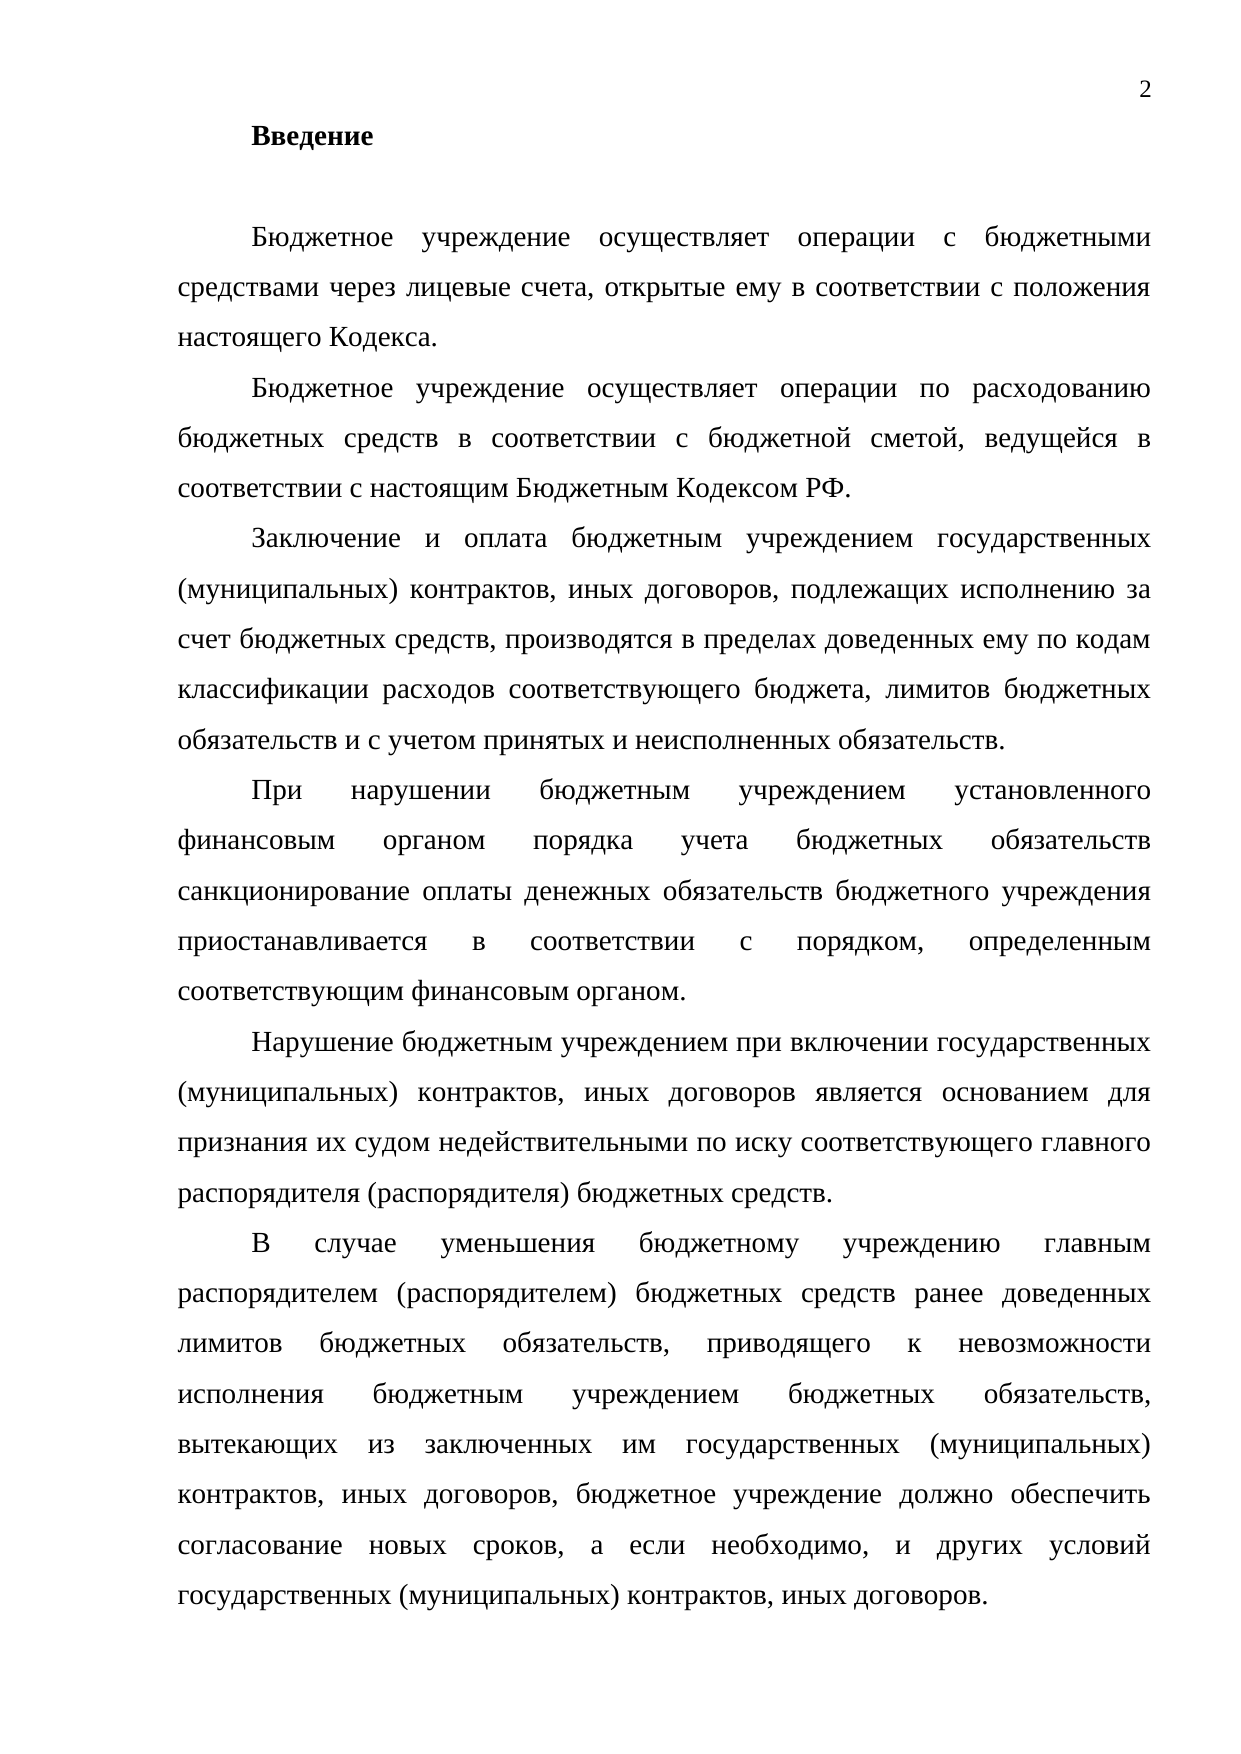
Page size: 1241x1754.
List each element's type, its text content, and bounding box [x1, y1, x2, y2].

text В случае уменьшения бюджетному учреждению главным распорядителем (распорядителем) бюджетных средств ранее доведенных лимитов бюджетных обязательств, приводящего к невозможности исполнения бюджетным учреждением бюджетных обязательств, вытекающих из заключенных им государственных (муниципальных) контрактов, иных договоров, бюджетное учреждение должно обеспечить согласование новых сроков, а если необходимо, и других условий государственных (муниципальных) контрактов, иных договоров. [177, 1225, 1152, 1611]
text Введение [177, 118, 1152, 152]
text Заключение и оплата бюджетным учреждением государственных (муниципальных) контрактов, иных договоров, подлежащих исполнению за счет бюджетных средств, производятся в пределах доведенных ему по кодам классификации расходов соответствующего бюджета, лимитов бюджетных обязательств и с учетом принятых и неисполненных обязательств. [177, 521, 1152, 755]
text Бюджетное учреждение осуществляет операции с бюджетными средствами через лицевые счета, открытые ему в соответствии с положения настоящего Кодекса. [177, 219, 1152, 353]
text Бюджетное учреждение осуществляет операции по расходованию бюджетных средств в соответствии с бюджетной сметой, ведущейся в соответствии с настоящим Бюджетным Кодексом РФ. [177, 370, 1152, 504]
text При нарушении бюджетным учреждением установленного финансовым органом порядка учета бюджетных обязательств санкционирование оплаты денежных обязательств бюджетного учреждения приостанавливается в соответствии с порядком, определенным соответствующим финансовым органом. [177, 772, 1152, 1007]
text Нарушение бюджетным учреждением при включении государственных (муниципальных) контрактов, иных договоров является основанием для признания их судом недействительными по иску соответствующего главного распорядителя (распорядителя) бюджетных средств. [177, 1024, 1152, 1208]
